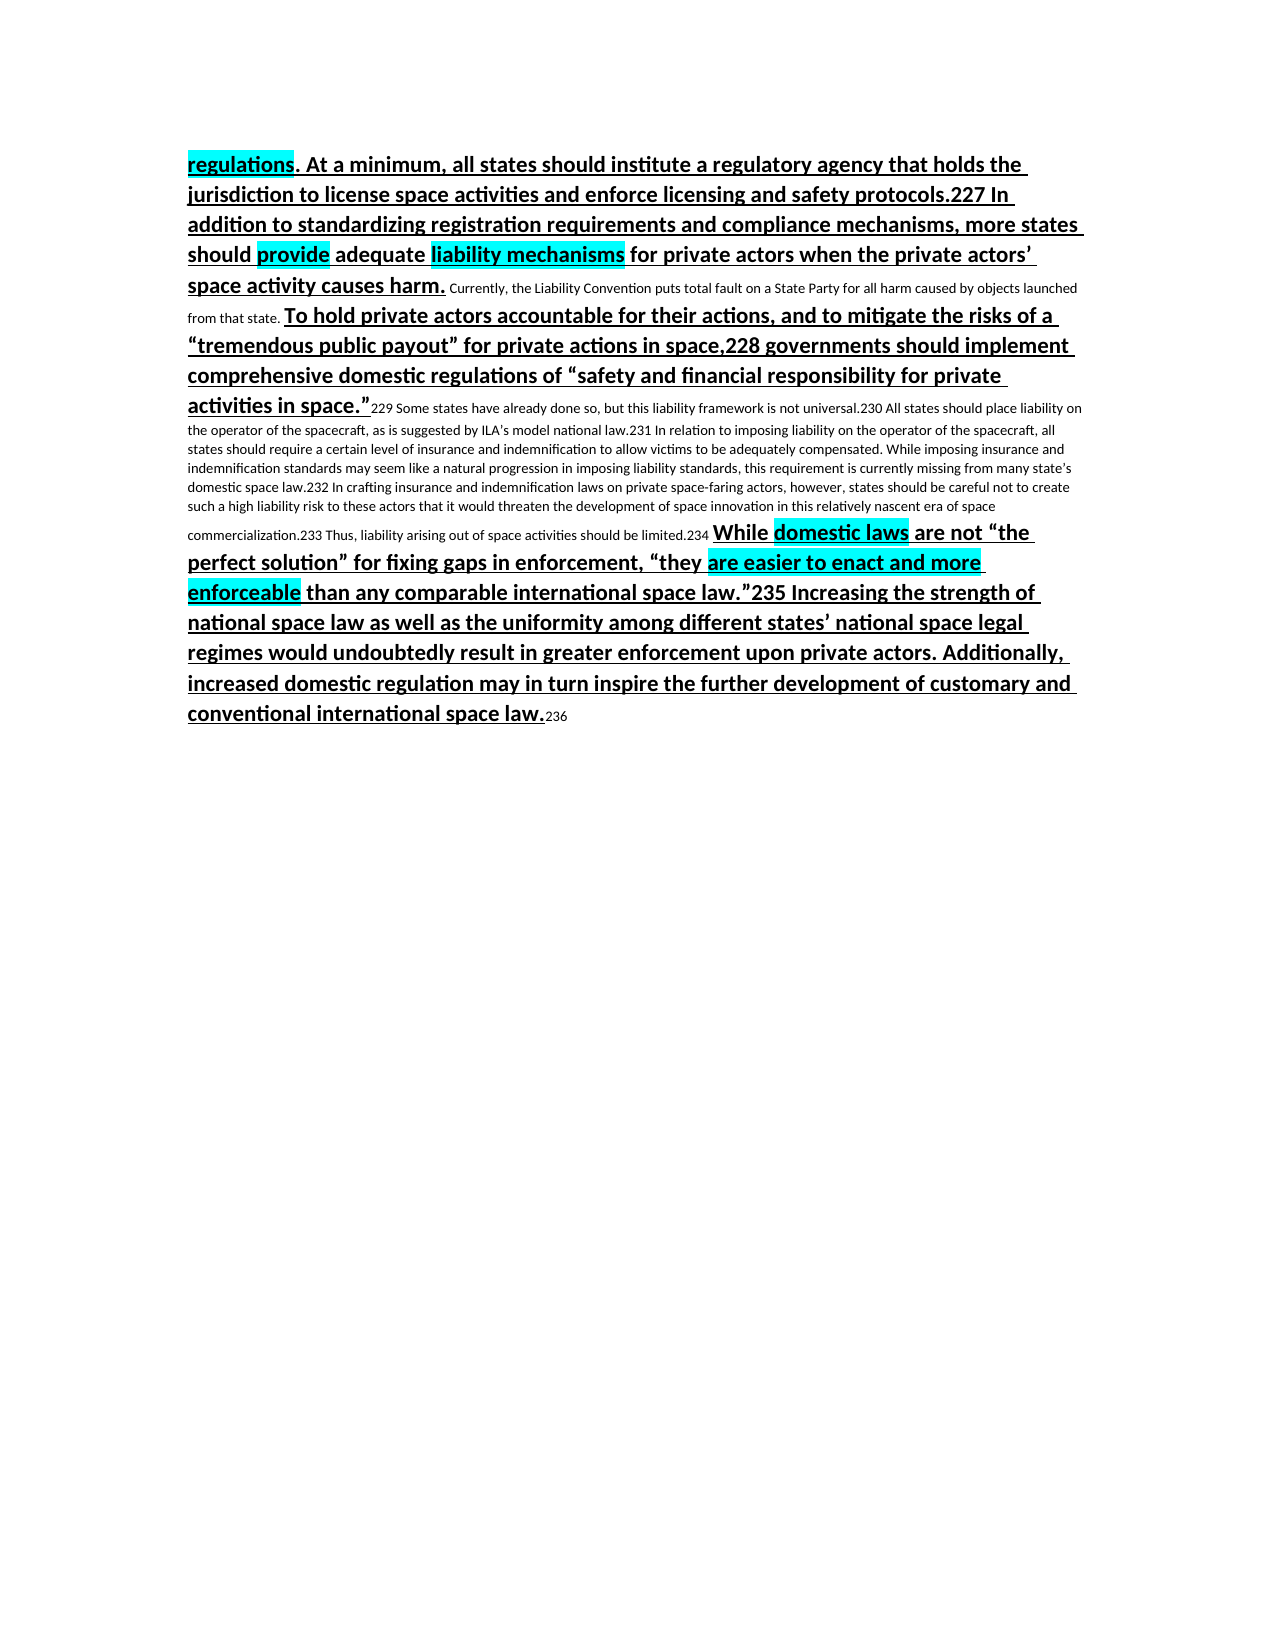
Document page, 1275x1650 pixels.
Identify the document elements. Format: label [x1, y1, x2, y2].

text [187, 150, 1087, 727]
